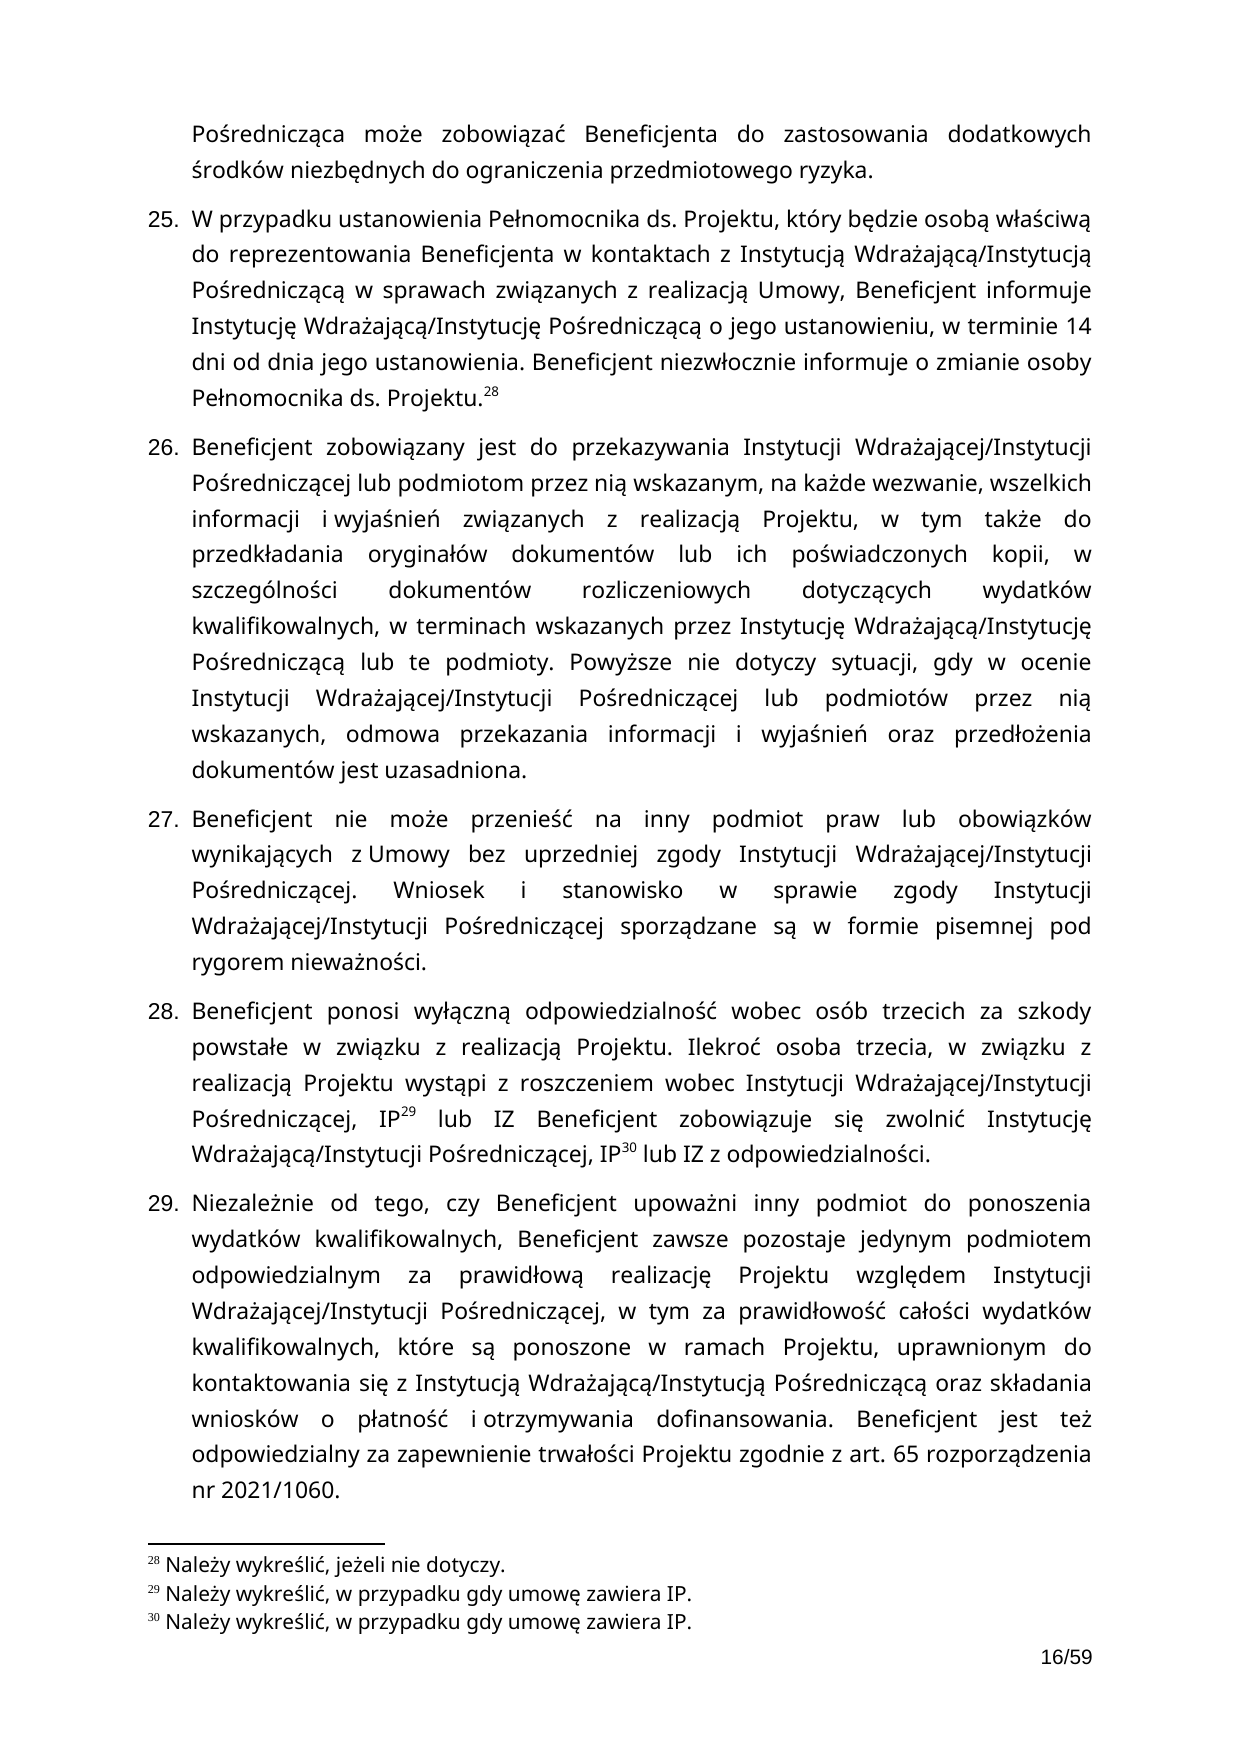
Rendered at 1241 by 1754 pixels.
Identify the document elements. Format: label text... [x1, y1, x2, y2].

list Beneficjent nie może przenieść na inny podmiot praw lub obowiązków wynikających z Umowy bez uprzedniej zgody Instytucji Wdrażającej/Instytucji Pośredniczącej. Wniosek i stanowisko w sprawie zgody Instytucji Wdrażającej/Instytucji Pośredniczącej sporządzane są w formie pisemnej pod rygorem nieważności. [148, 802, 1092, 977]
list Beneficjent zobowiązany jest do przekazywania Instytucji Wdrażającej/Instytucji Pośredniczącej lub podmiotom przez nią wskazanym, na każde wezwanie, wszelkich informacji i wyjaśnień związanych z realizacją Projektu, w tym także do przedkładania oryginałów dokumentów lub ich poświadczonych kopii, w szczególności dokumentów rozliczeniowych dotyczących wydatków kwalifikowalnych, w terminach wskazanych przez Instytucję Wdrażającą/Instytucję Pośredniczącą lub te podmioty. Powyższe nie dotyczy sytuacji, gdy w ocenie Instytucji Wdrażającej/Instytucji Pośredniczącej lub podmiotów przez nią wskazanych, odmowa przekazania informacji i wyjaśnień oraz przedłożenia dokumentów jest uzasadniona. [148, 431, 1092, 785]
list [148, 118, 1092, 185]
list Niezależnie od tego, czy Beneficjent upoważni inny podmiot do ponoszenia wydatków kwalifikowalnych, Beneficjent zawsze pozostaje jedynym podmiotem odpowiedzialnym za prawidłową realizację Projektu względem Instytucji Wdrażającej/Instytucji Pośredniczącej, w tym za prawidłowość całości wydatków kwalifikowalnych, które są ponoszone w ramach Projektu, uprawnionym do kontaktowania się z Instytucją Wdrażającą/Instytucją Pośredniczącą oraz składania wniosków o płatność i otrzymywania dofinansowania. Beneficjent jest też odpowiedzialny za zapewnienie trwałości Projektu zgodnie z art. 65 rozporządzenia nr 2021/1060. [148, 1187, 1092, 1506]
list W przypadku ustanowienia Pełnomocnika ds. Projektu, który będzie osobą właściwą do reprezentowania Beneficjenta w kontaktach z Instytucją Wdrażającą/Instytucją Pośredniczącą w sprawach związanych z realizacją Umowy, Beneficjent informuje Instytucję Wdrażającą/Instytucję Pośredniczącą o jego ustanowieniu, w terminie 14 dni od dnia jego ustanowienia. Beneficjent niezwłocznie informuje o zmianie osoby Pełnomocnika ds. Projektu. [148, 202, 1092, 413]
list Beneficjent ponosi wyłączną odpowiedzialność wobec osób trzecich za szkody powstałe w związku z realizacją Projektu. Ilekroć osoba trzecia, w związku z realizacją Projektu wystąpi z roszczeniem wobec Instytucji Wdrażającej/Instytucji Pośredniczącej, IP lub IZ Beneficjent zobowiązuje się zwolnić Instytucję Wdrażającą/Instytucji Pośredniczącej, IP lub IZ z odpowiedzialności. [148, 995, 1092, 1170]
